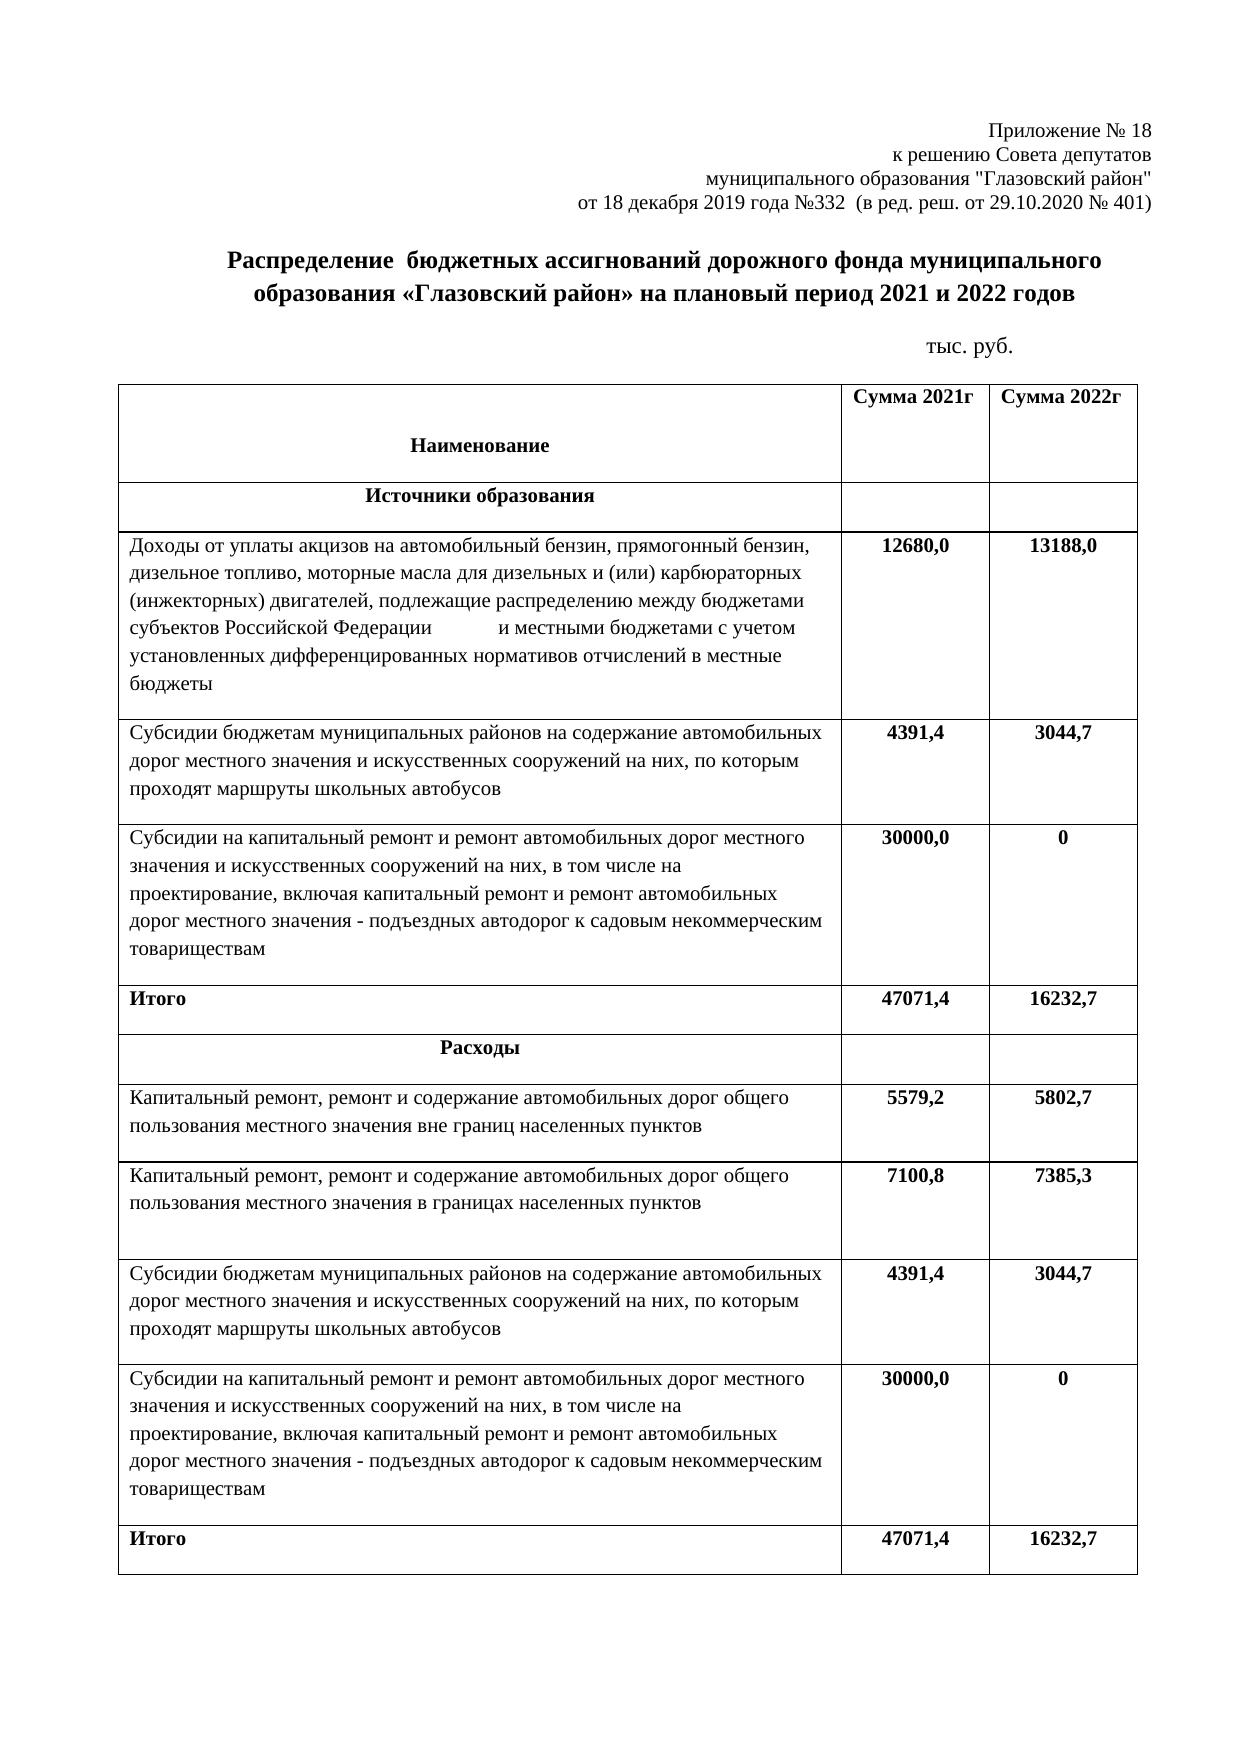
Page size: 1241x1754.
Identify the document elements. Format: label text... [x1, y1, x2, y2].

table_cell Субсидии бюджетам муниципальных районов на содержание автомобильных дорог местного значения и искусственных сооружений на них, по которым проходят маршруты школьных автобусов [119, 1260, 841, 1364]
table_cell 4391,4 [842, 720, 989, 824]
table_cell 47071,4 [842, 986, 989, 1034]
table_header Наименование [119, 385, 841, 482]
table_cell Итого [119, 1526, 841, 1574]
table_cell Субсидии на капитальный ремонт и ремонт автомобильных дорог местного значения и искусственных сооружений на них, в том числе на проектирование, включая капитальный ремонт и ремонт автомобильных дорог местного значения - подъездных автодорог к садовым некоммерческим товариществам [119, 1365, 841, 1524]
table_cell 3044,7 [990, 1260, 1137, 1364]
table_cell 3044,7 [990, 720, 1137, 824]
text тыс. руб. [177, 332, 1152, 359]
table_cell Источники образования [119, 483, 841, 531]
table_cell Доходы от уплаты акцизов на автомобильный бензин, прямогонный бензин, дизельное топливо, моторные масла для дизельных и (или) карбюраторных (инжекторных) двигателей, подлежащие распределению между бюджетами субъектов Российской Федерации и местными бюджетами с учетом установленных дифференцированных нормативов отчислений в местные бюджеты [119, 533, 841, 719]
table_cell [990, 483, 1137, 531]
table_cell Субсидии на капитальный ремонт и ремонт автомобильных дорог местного значения и искусственных сооружений на них, в том числе на проектирование, включая капитальный ремонт и ремонт автомобильных дорог местного значения - подъездных автодорог к садовым некоммерческим товариществам [119, 825, 841, 984]
table_cell 4391,4 [842, 1260, 989, 1364]
table_cell 16232,7 [990, 986, 1137, 1034]
table_cell Капитальный ремонт, ремонт и содержание автомобильных дорог общего пользования местного значения в границах населенных пунктов [119, 1163, 841, 1259]
text к решению Совета депутатов [177, 142, 1152, 166]
table_cell 13188,0 [990, 533, 1137, 719]
text муниципального образования "Глазовский район" [177, 166, 1152, 190]
text Распределение бюджетных ассигнований дорожного фонда муниципального образования «Глазовский район» на плановый период 2021 и 2022 годов [177, 246, 1152, 307]
table_cell 5802,7 [990, 1085, 1137, 1161]
table_cell 30000,0 [842, 1365, 989, 1524]
table_header Сумма 2022г [990, 385, 1137, 482]
table_cell Капитальный ремонт, ремонт и содержание автомобильных дорог общего пользования местного значения вне границ населенных пунктов [119, 1085, 841, 1161]
table_header Сумма 2021г [842, 385, 989, 482]
table_cell 0 [990, 1365, 1137, 1524]
table_cell 7100,8 [842, 1163, 989, 1259]
table_cell Расходы [119, 1035, 841, 1084]
table_cell 0 [990, 825, 1137, 984]
table_cell 12680,0 [842, 533, 989, 719]
table_cell Итого [119, 986, 841, 1034]
table_cell Субсидии бюджетам муниципальных районов на содержание автомобильных дорог местного значения и искусственных сооружений на них, по которым проходят маршруты школьных автобусов [119, 720, 841, 824]
table_cell [990, 1035, 1137, 1084]
table_cell 5579,2 [842, 1085, 989, 1161]
table_cell 30000,0 [842, 825, 989, 984]
table_cell 7385,3 [990, 1163, 1137, 1259]
table_cell [842, 1035, 989, 1084]
text от 18 декабря 2019 года №332 (в ред. реш. от 29.10.2020 № 401) [177, 190, 1152, 214]
table_cell 47071,4 [842, 1526, 989, 1574]
text Приложение № 18 [177, 118, 1152, 142]
table_cell [842, 483, 989, 531]
table_cell 16232,7 [990, 1526, 1137, 1574]
